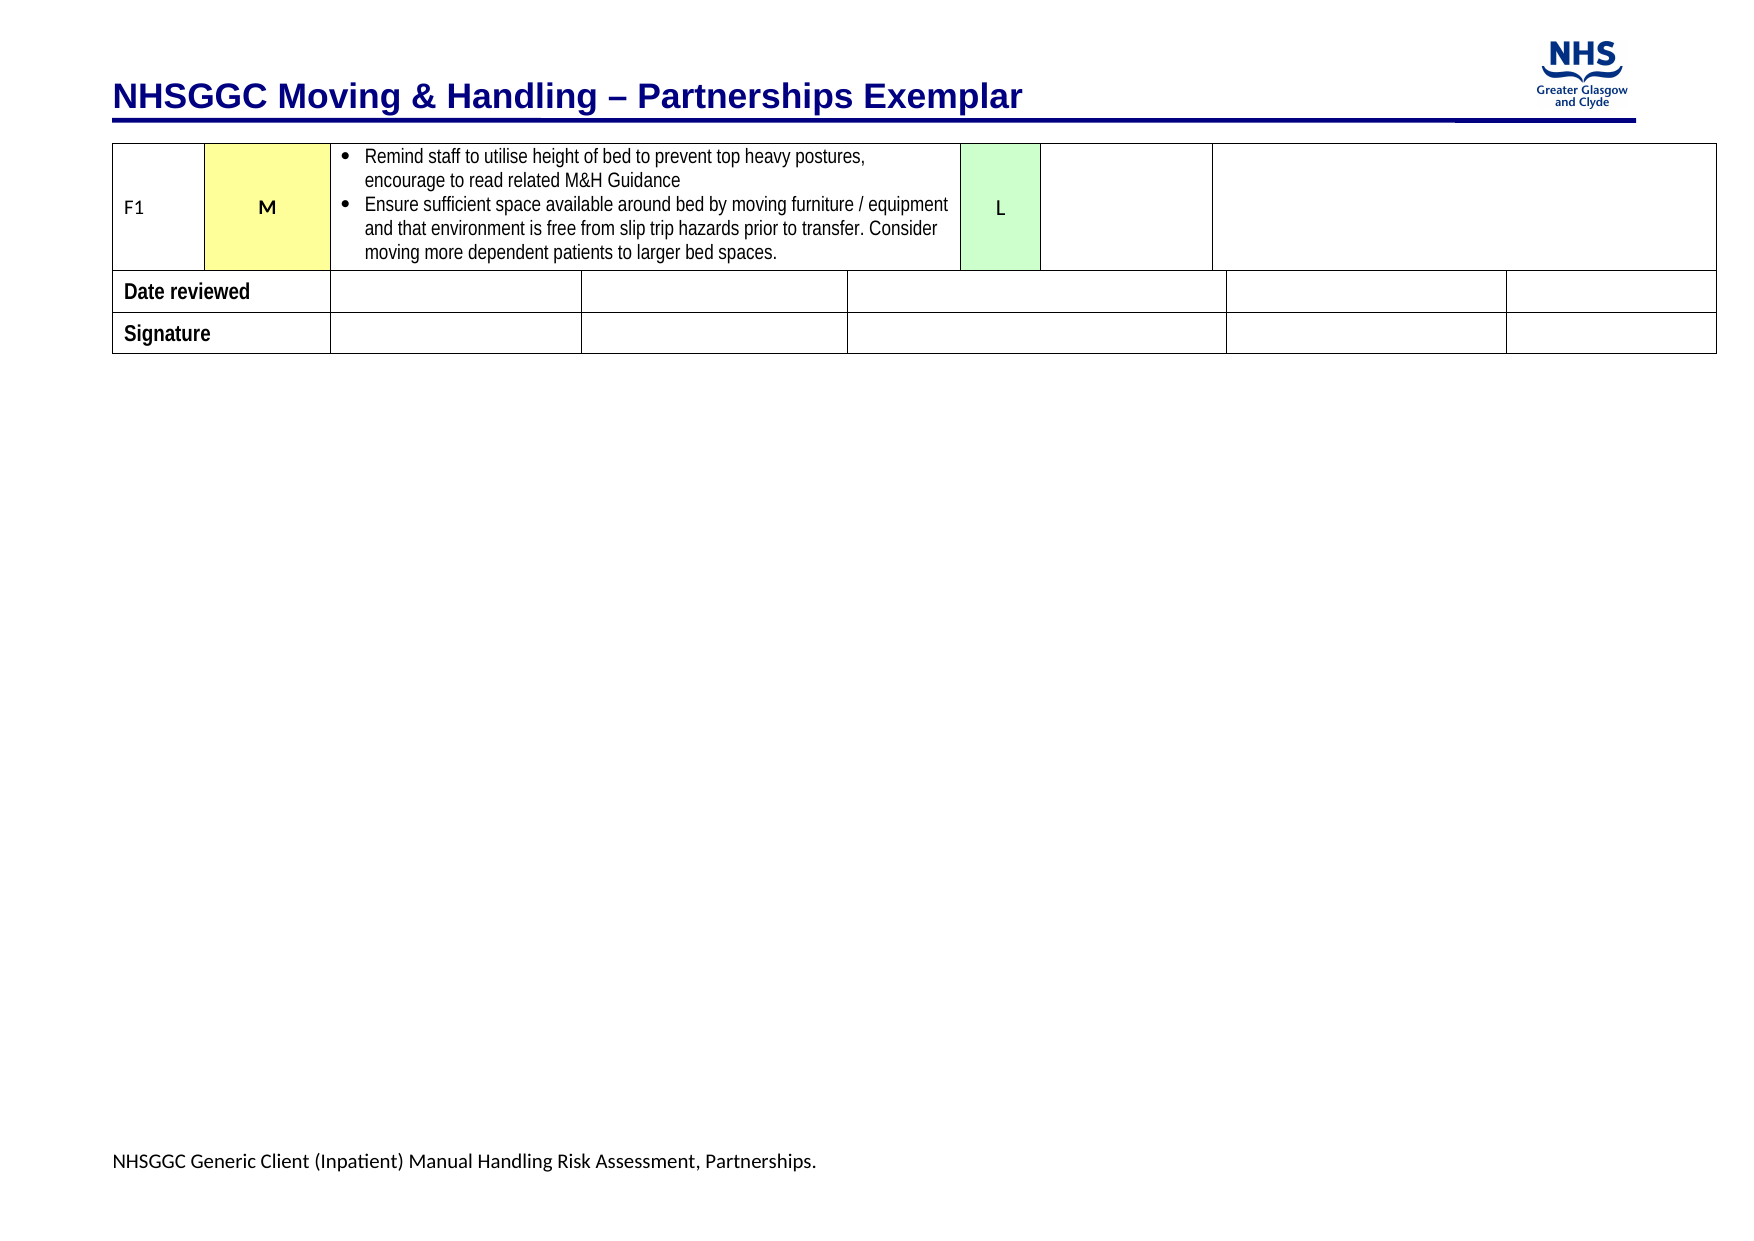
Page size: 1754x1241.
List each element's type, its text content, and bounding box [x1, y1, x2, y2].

table_cell [582, 313, 847, 353]
table_cell Date reviewed [113, 271, 330, 312]
table_cell M [205, 144, 330, 270]
table_cell F1 [113, 144, 204, 270]
table_cell [1227, 313, 1506, 353]
table_cell Signature [113, 313, 330, 353]
table_cell [331, 271, 581, 312]
table_cell [1507, 271, 1716, 312]
table_cell [848, 271, 1226, 312]
table_cell [1507, 313, 1716, 353]
table_cell [331, 313, 581, 353]
table_cell [848, 313, 1226, 353]
table_cell [1213, 144, 1716, 270]
table_cell [582, 271, 847, 312]
picture [1537, 41, 1628, 109]
table_cell [1041, 144, 1212, 270]
table_cell L [961, 144, 1040, 270]
table_cell Remind staff to utilise height of bed to prevent top heavy postures, encourage to read related M&H Guidance Ensure sufficient space available around bed by moving furniture / equipment and that environment is free from slip trip hazards prior to transfer. Consider moving more dependent patients to larger bed spaces. [331, 144, 960, 270]
table_cell [1227, 271, 1506, 312]
